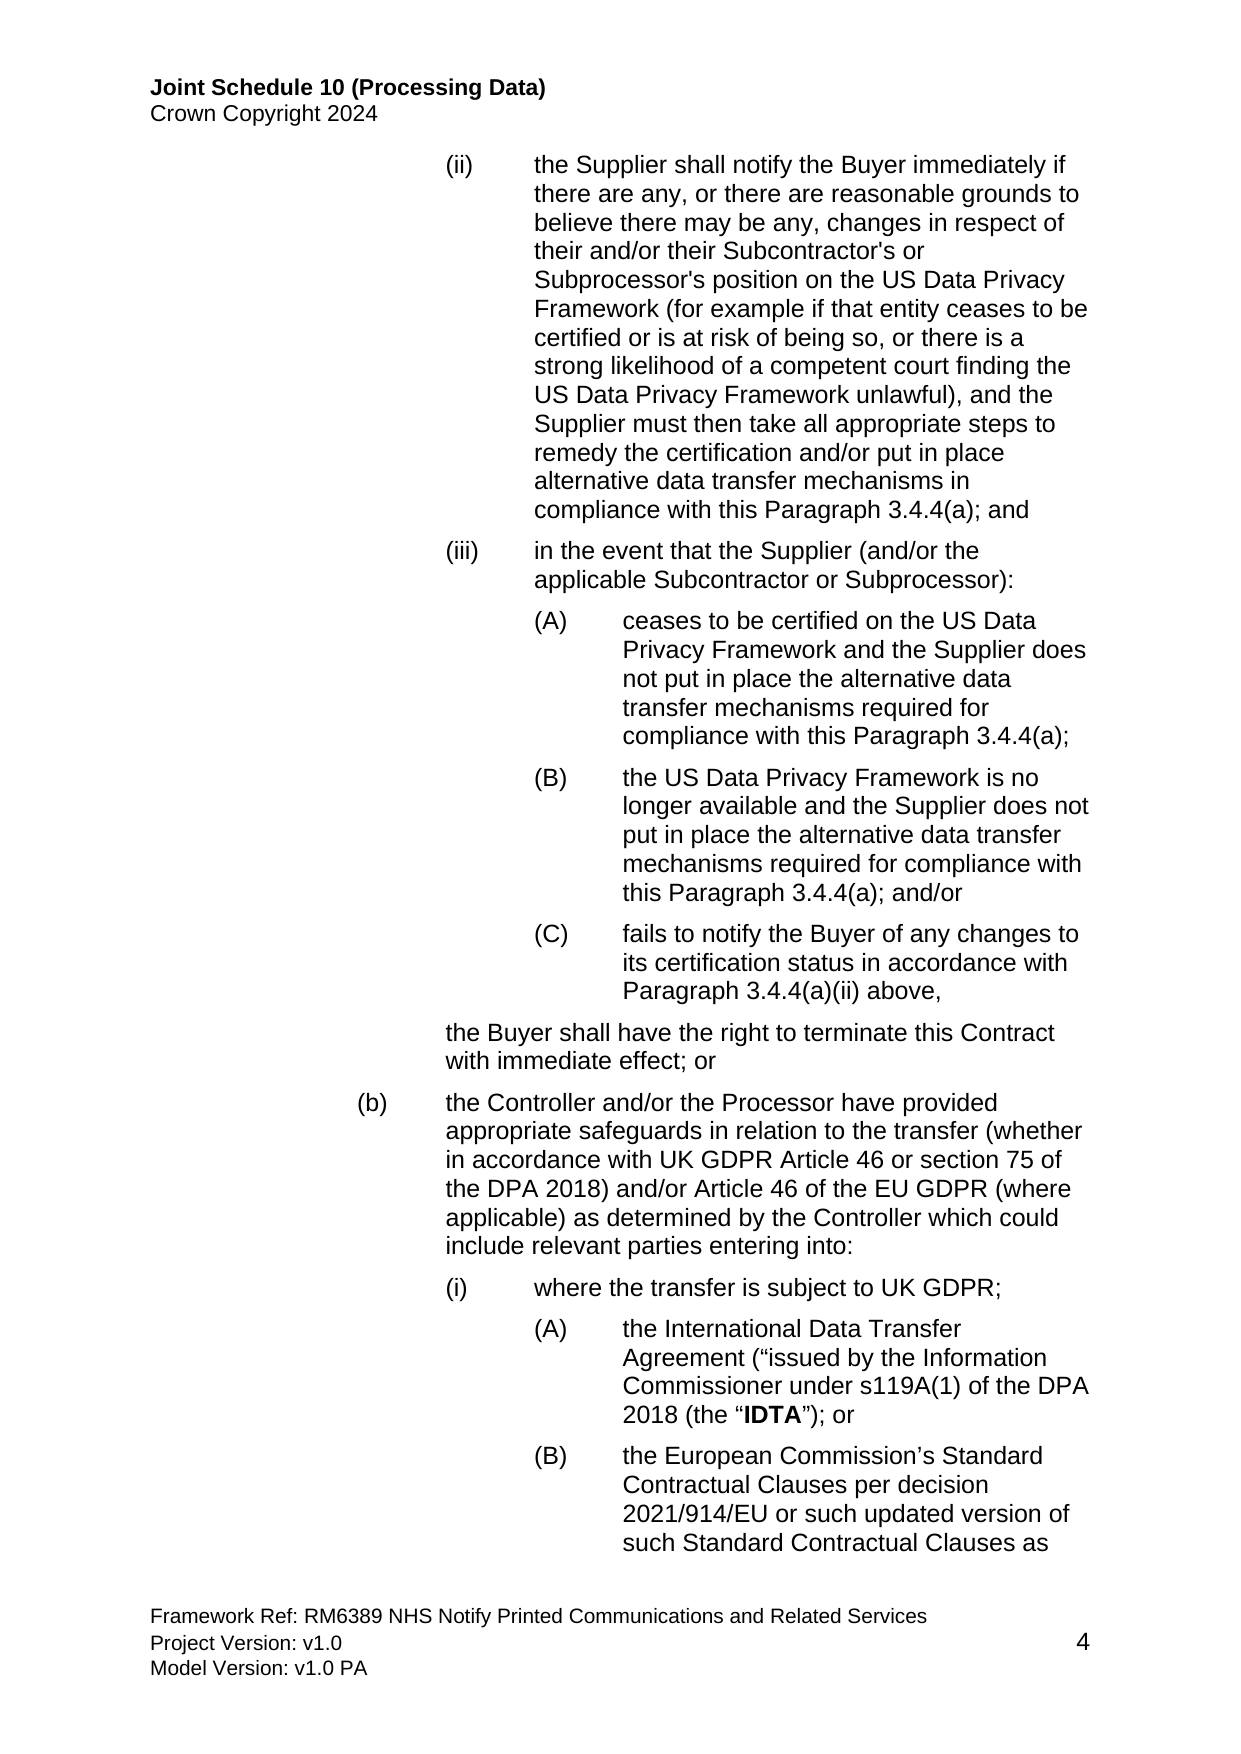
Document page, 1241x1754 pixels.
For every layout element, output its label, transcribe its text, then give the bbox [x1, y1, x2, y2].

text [534, 1441, 1090, 1556]
list fails to notify the Buyer of any changes to its certification status in accordance with Paragraph 3.4.4(a)(ii) above, [534, 919, 1090, 1005]
list the Controller and/or the Processor have provided appropriate safeguards in relation to the transfer (whether in accordance with UK GDPR Article 46 or section 75 of the DPA 2018) and/or Article 46 of the EU GDPR (where applicable) as determined by the Controller which could include relevant parties entering into: [357, 1087, 1090, 1260]
list the US Data Privacy Framework is no longer available and the Supplier does not put in place the alternative data transfer mechanisms required for compliance with this Paragraph 3.4.4(a); and/or [534, 762, 1090, 906]
text (A) the International Data Transfer Agreement (“issued by the Information Commissioner under s119A(1) of the DPA 2018 (the “IDTA”); or [534, 1314, 1090, 1429]
list ceases to be certified on the US Data Privacy Framework and the Supplier does not put in place the alternative data transfer mechanisms required for compliance with this Paragraph 3.4.4(a); [534, 606, 1090, 750]
text (i) where the transfer is subject to UK GDPR; [445, 1272, 1090, 1301]
list the Supplier shall notify the Buyer immediately if there are any, or there are reasonable grounds to believe there may be any, changes in respect of their and/or their Subcontractor's or Subprocessor's position on the US Data Privacy Framework (for example if that entity ceases to be certified or is at risk of being so, or there is a strong likelihood of a competent court finding the US Data Privacy Framework unlawful), and the Supplier must then take all appropriate steps to remedy the certification and/or put in place alternative data transfer mechanisms in compliance with this Paragraph 3.4.4(a); and [445, 150, 1090, 524]
list in the event that the Supplier (and/or the applicable Subcontractor or Subprocessor): [445, 536, 1090, 594]
text the Buyer shall have the right to terminate this Contract with immediate effect; or [445, 1017, 1090, 1075]
